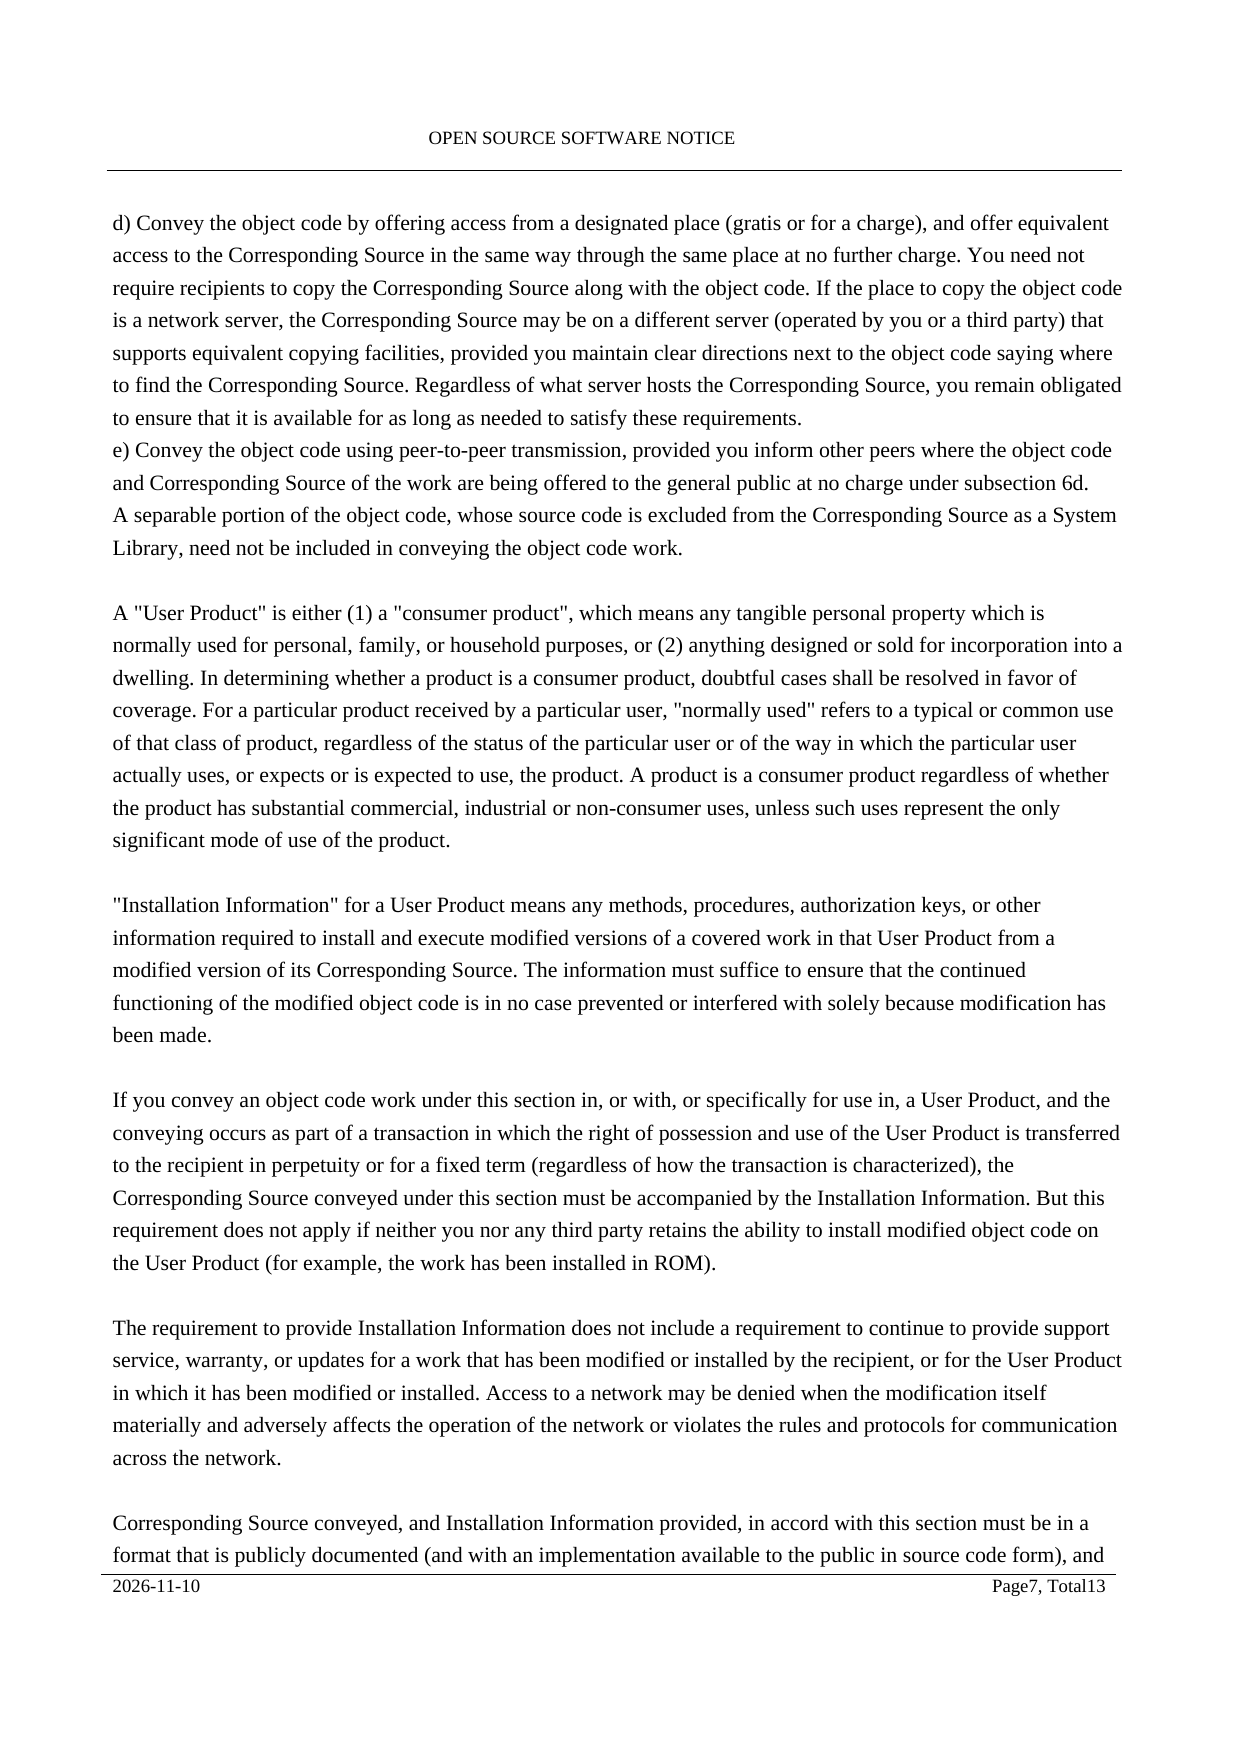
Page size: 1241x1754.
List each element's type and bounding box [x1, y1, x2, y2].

text [112, 206, 1128, 1571]
